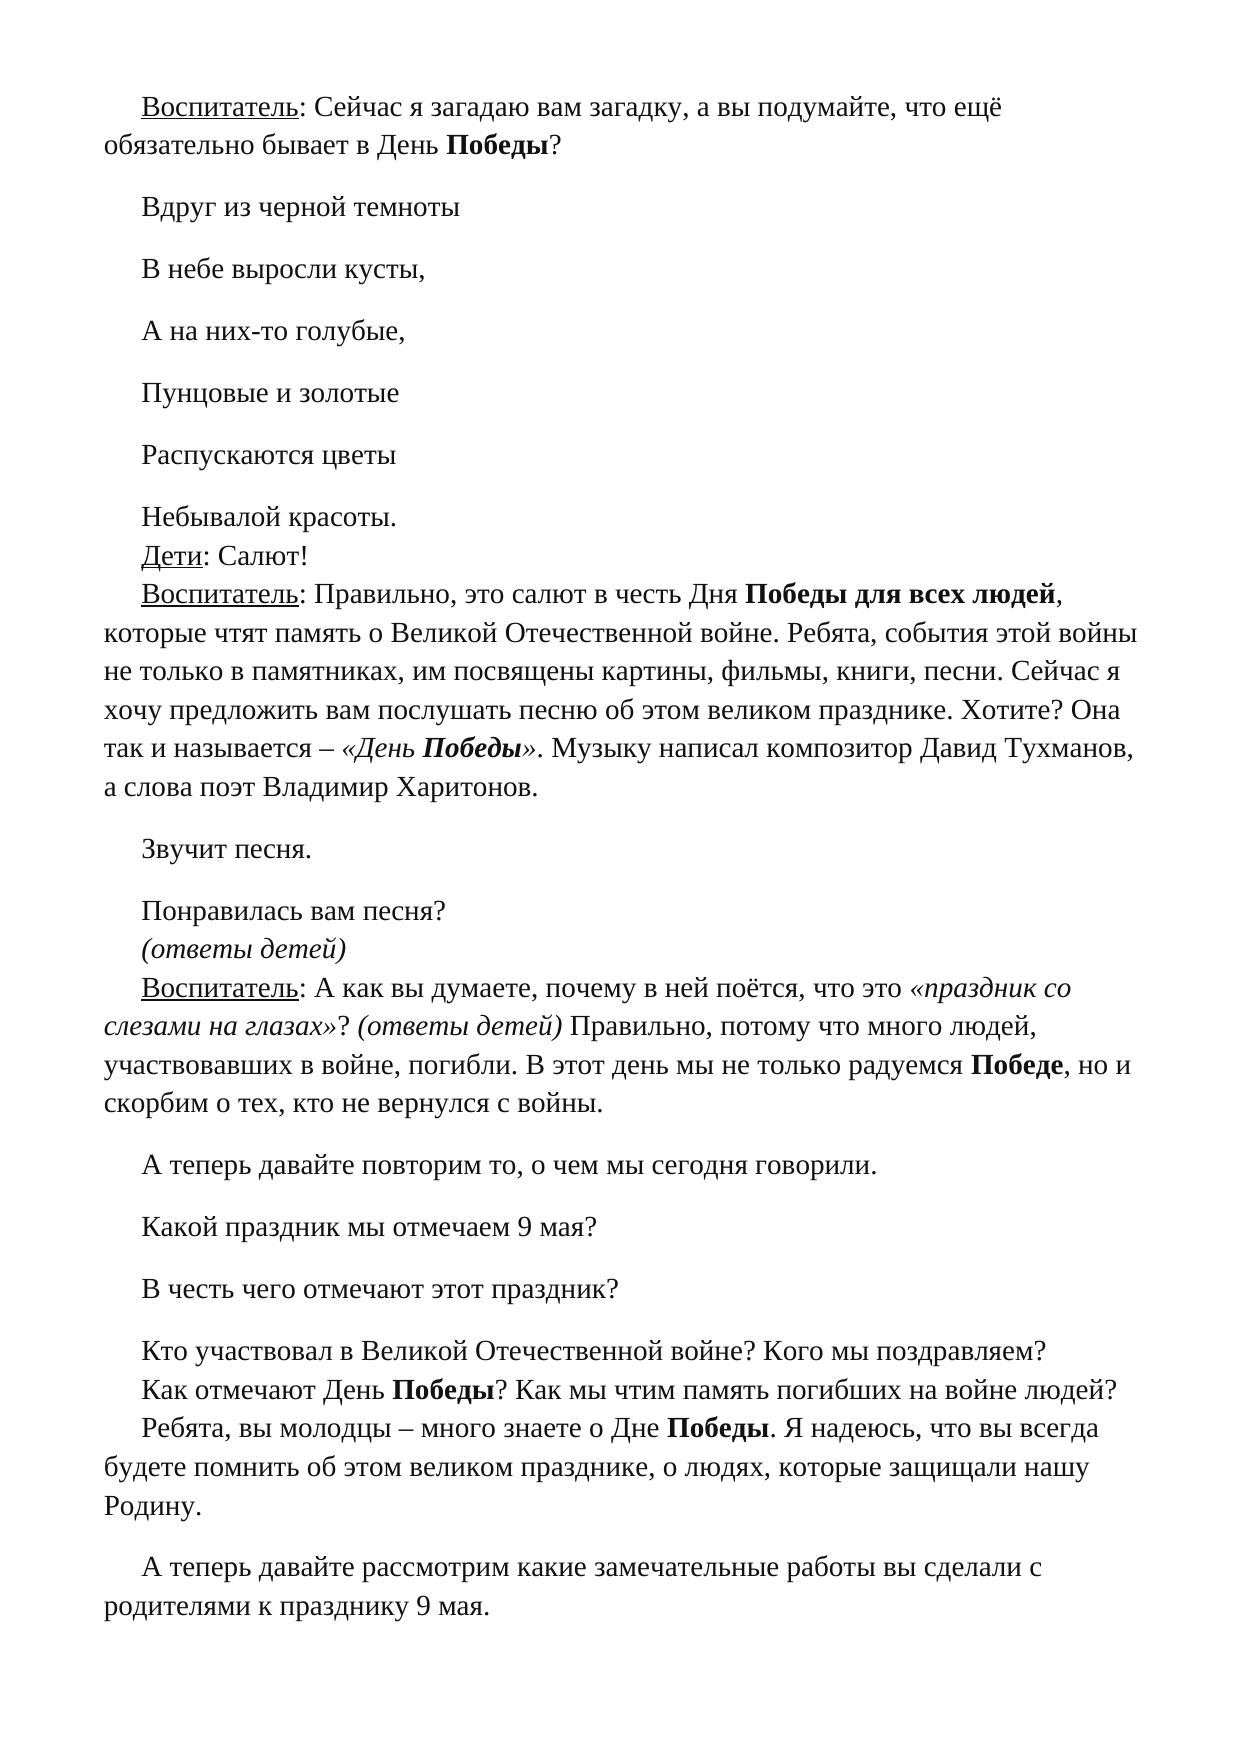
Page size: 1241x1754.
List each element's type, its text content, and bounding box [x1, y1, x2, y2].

text Понравилась вам песня? [103, 893, 1152, 926]
text В небе выросли кусты, [103, 251, 1152, 285]
text Воспитатель: А как вы думаете, почему в ней поётся, что это «праздник со слезами на глазах»? (ответы детей) Правильно, потому что много людей, участвовавших в войне, погибли. В этот день мы не только радуемся Победе, но и скорбим о тех, кто не вернулся с войны. [103, 970, 1152, 1119]
text Звучит песня. [103, 831, 1152, 864]
text Воспитатель: Сейчас я загадаю вам загадку, а вы подумайте, что ещё обязательно бывает в День Победы? [103, 89, 1152, 161]
text А на них-то голубые, [103, 313, 1152, 347]
text Небывалой красоты. [103, 499, 1152, 533]
text А теперь давайте рассмотрим какие замечательные работы вы сделали с родителями к празднику 9 мая. [103, 1549, 1152, 1622]
text Вдруг из черной темноты [103, 189, 1152, 223]
text Кто участвовал в Великой Отечественной войне? Кого мы поздравляем? [103, 1333, 1152, 1367]
text А теперь давайте повторим то, о чем мы сегодня говорили. [103, 1147, 1152, 1181]
text Воспитатель: Правильно, это салют в честь Дня Победы для всех людей, которые чтят память о Великой Отечественной войне. Ребята, события этой войны не только в памятниках, им посвящены картины, фильмы, книги, песни. Сейчас я хочу предложить вам послушать песню об этом великом празднике. Хотите? Она так и называется – «День Победы». Музыку написал композитор Давид Тухманов, а слова поэт Владимир Харитонов. [103, 576, 1152, 802]
text Дети: Салют! [103, 538, 1152, 571]
text В честь чего отмечают этот праздник? [103, 1271, 1152, 1305]
text Какой праздник мы отмечаем 9 мая? [103, 1209, 1152, 1243]
text Распускаются цветы [103, 437, 1152, 471]
text Ребята, вы молодцы – много знаете о Дне Победы. Я надеюсь, что вы всегда будете помнить об этом великом празднике, о людях, которые защищали нашу Родину. [103, 1411, 1152, 1521]
text (ответы детей) [103, 931, 1152, 965]
text Как отмечают День Победы? Как мы чтим память погибших на войне людей? [103, 1372, 1152, 1406]
text Пунцовые и золотые [103, 375, 1152, 409]
